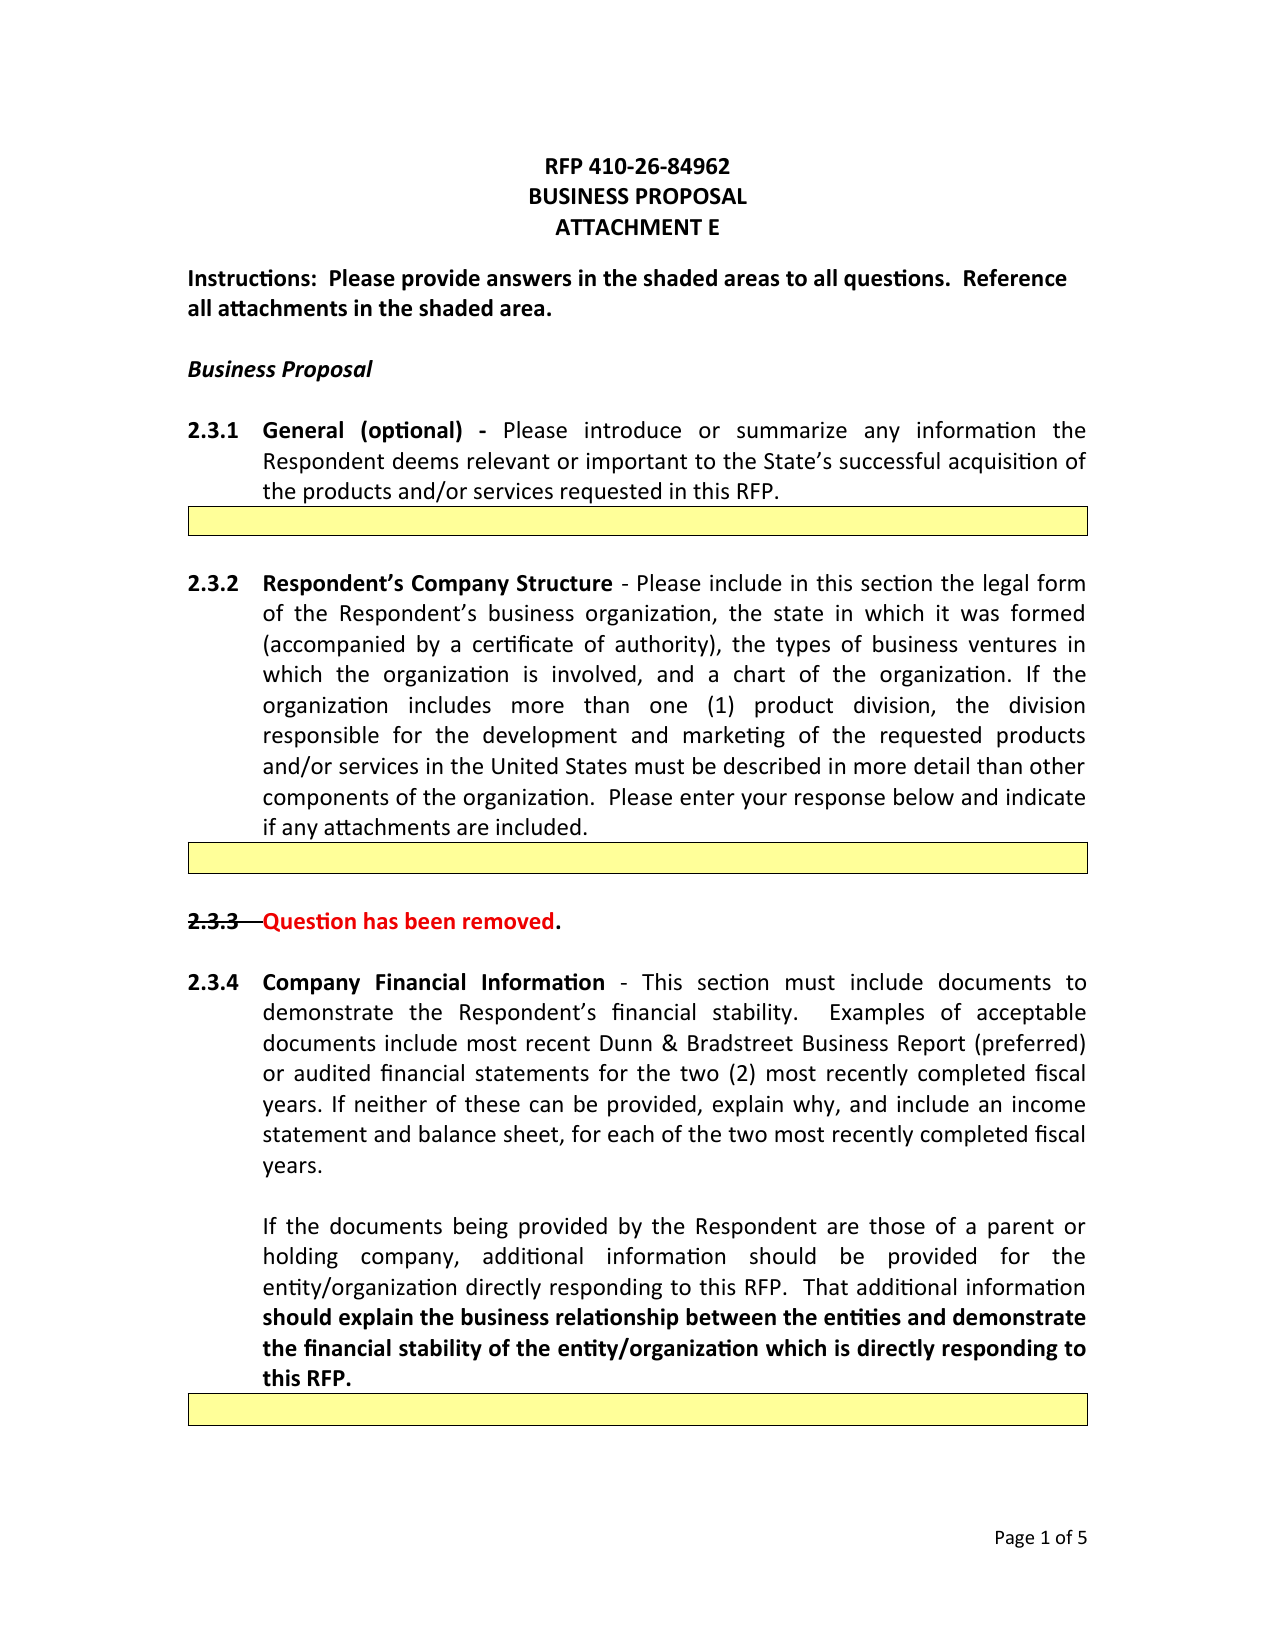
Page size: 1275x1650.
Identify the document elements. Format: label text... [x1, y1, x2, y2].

text If the documents being provided by the Respondent are those of a parent or holding company, additional information should be provided for the entity/organization directly responding to this RFP. That additional information should explain the business relationship between the entities and demonstrate the financial stability of the entity/organization which is directly responding to this RFP. [262, 1210, 1087, 1393]
text ATTACHMENT E [187, 211, 1087, 242]
text Instructions: Please provide answers in the shaded areas to all questions. Reference all attachments in the shaded area. [187, 262, 1087, 323]
text Business Proposal [187, 353, 1087, 384]
list Company Financial Information - This section must include documents to demonstrate the Respondent’s financial stability. Examples of acceptable documents include most recent Dunn & Bradstreet Business Report (preferred) or audited financial statements for the two (2) most recently completed fiscal years. If neither of these can be provided, explain why, and include an income statement and balance sheet, for each of the two most recently completed fiscal years. [187, 966, 1087, 1179]
list Question has been removed. [187, 905, 1087, 935]
table_header [189, 507, 1087, 535]
table_header [189, 1394, 1087, 1425]
list General (optional) - Please introduce or summarize any information the Respondent deems relevant or important to the State’s successful acquisition of the products and/or services requested in this RFP. [187, 414, 1087, 506]
table_header [189, 843, 1087, 873]
text BUSINESS PROPOSAL [187, 181, 1087, 211]
text RFP 410-26-84962 [187, 150, 1087, 181]
list Respondent’s Company Structure - Please include in this section the legal form of the Respondent’s business organization, the state in which it was formed (accompanied by a certificate of authority), the types of business ventures in which the organization is involved, and a chart of the organization. If the organization includes more than one (1) product division, the division responsible for the development and marketing of the requested products and/or services in the United States must be described in more detail than other components of the organization. Please enter your response below and indicate if any attachments are included. [187, 567, 1087, 842]
